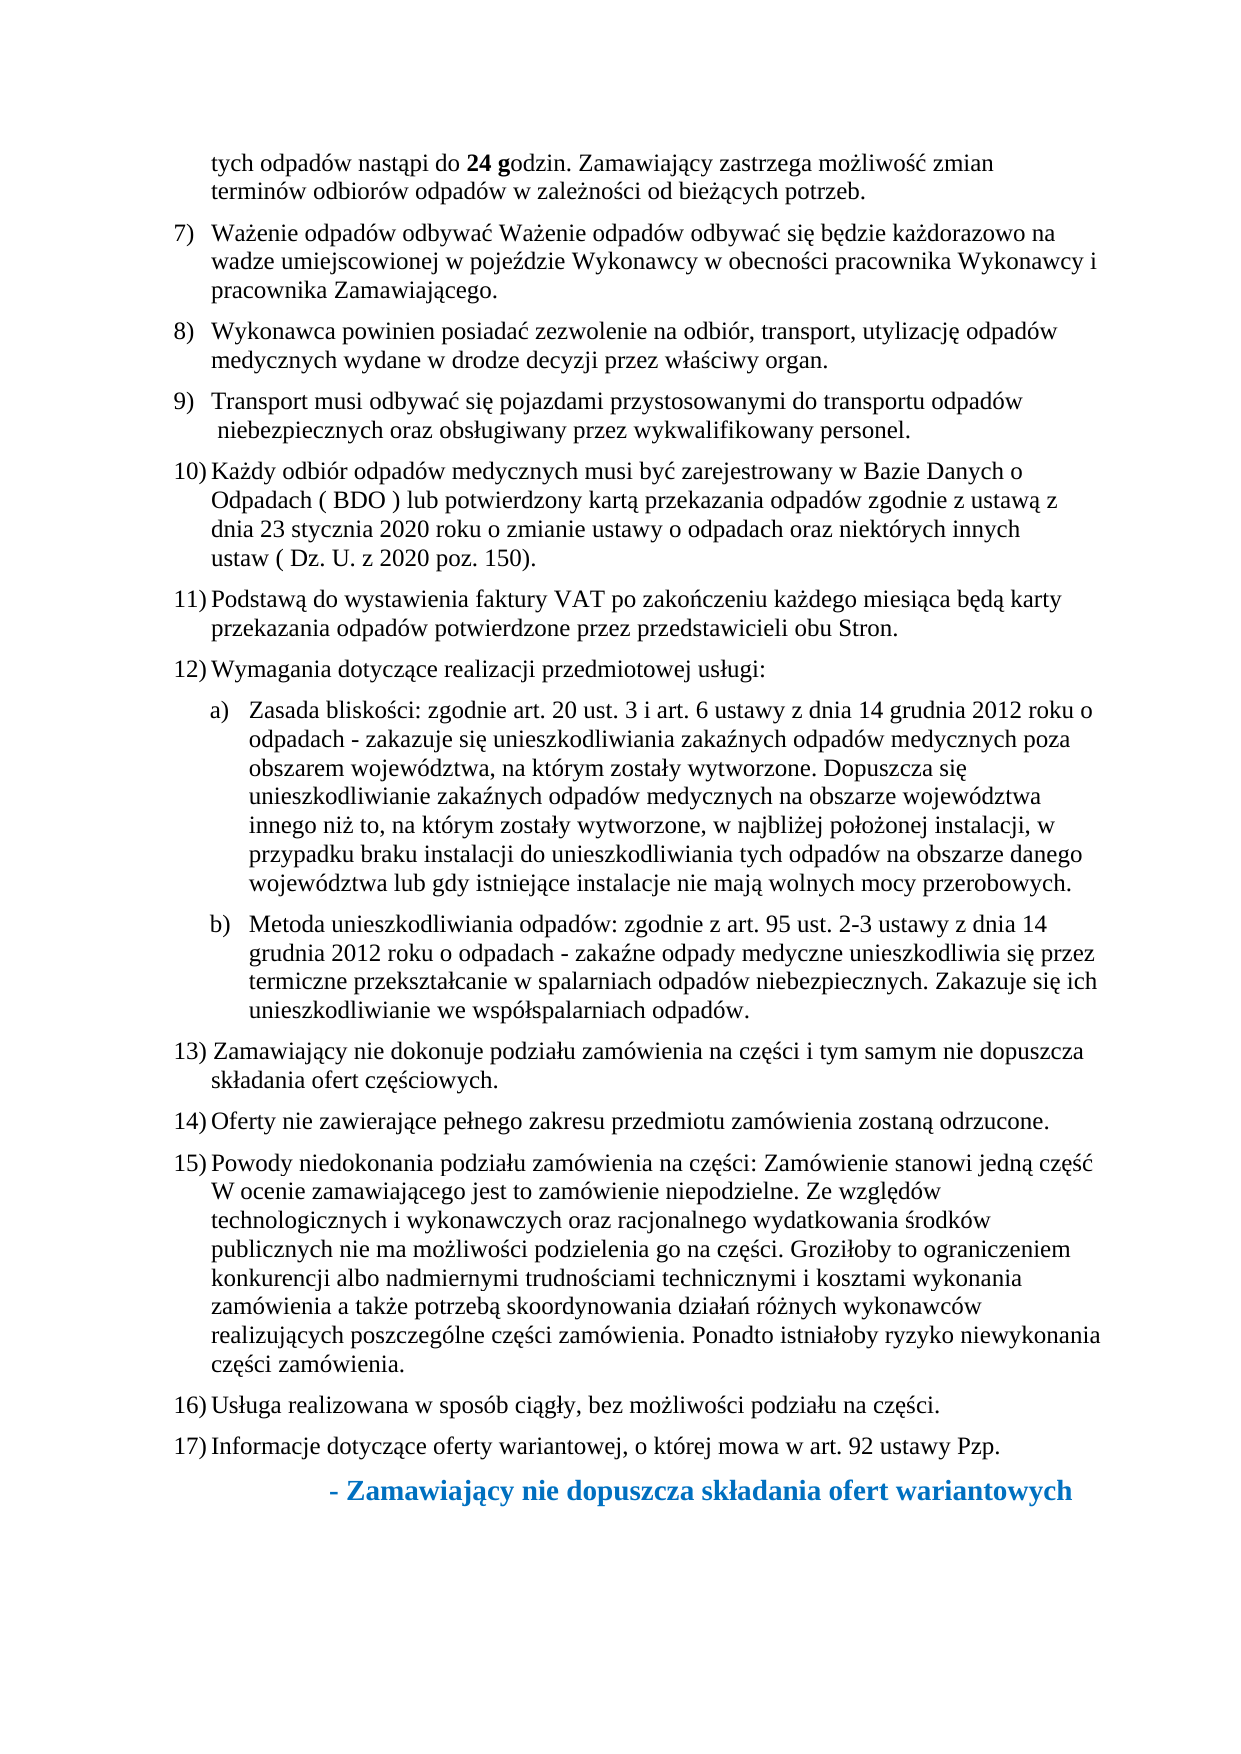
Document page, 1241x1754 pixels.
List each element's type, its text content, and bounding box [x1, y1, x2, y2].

list Ważenie odpadów odbywać Ważenie odpadów odbywać się będzie każdorazowo na wadze umiejscowionej w pojeździe Wykonawcy w obecności pracownika Wykonawcy i pracownika Zamawiającego. [173, 218, 1104, 304]
list Każdy odbiór odpadów medycznych musi być zarejestrowany w Bazie Danych o Odpadach ( BDO ) lub potwierdzony kartą przekazania odpadów zgodnie z ustawą z dnia 23 stycznia 2020 roku o zmianie ustawy o odpadach oraz niektórych innych ustaw ( Dz. U. z 2020 poz. 150). [173, 456, 1104, 571]
subtitle Usługa realizowana w sposób ciągły, bez możliwości podziału na części. [173, 1390, 1104, 1419]
list Zasada bliskości: zgodnie art. 20 ust. 3 i art. 6 ustawy z dnia 14 grudnia 2012 roku o odpadach - zakazuje się unieszkodliwiania zakaźnych odpadów medycznych poza obszarem województwa, na którym zostały wytworzone. Dopuszcza się unieszkodliwianie zakaźnych odpadów medycznych na obszarze województwa innego niż to, na którym zostały wytworzone, w najbliżej położonej instalacji, w przypadku braku instalacji do unieszkodliwiania tych odpadów na obszarze danego województwa lub gdy istniejące instalacje nie mają wolnych mocy przerobowych. [209, 695, 1104, 896]
subtitle 13) Zamawiający nie dokonuje podziału zamówienia na części i tym samym nie dopuszcza składania ofert częściowych. [173, 1036, 1104, 1094]
list Metoda unieszkodliwiania odpadów: zgodnie z art. 95 ust. 2-3 ustawy z dnia 14 grudnia 2012 roku o odpadach - zakaźne odpady medyczne unieszkodliwia się przez termiczne przekształcanie w spalarniach odpadów niebezpiecznych. Zakazuje się ich unieszkodliwianie we współspalarniach odpadów. [209, 909, 1104, 1024]
list Wymagania dotyczące realizacji przedmiotowej usługi: [173, 654, 1104, 683]
subtitle Oferty nie zawierające pełnego zakresu przedmiotu zamówienia zostaną odrzucone. [173, 1106, 1104, 1135]
list Podstawą do wystawienia faktury VAT po zakończeniu każdego miesiąca będą karty przekazania odpadów potwierdzone przez przedstawicieli obu Stron. [173, 584, 1104, 641]
subtitle - Zamawiający nie dopuszcza składania ofert wariantowych [209, 1473, 1104, 1506]
subtitle Powody niedokonania podziału zamówienia na części: Zamówienie stanowi jedną część W ocenie zamawiającego jest to zamówienie niepodzielne. Ze względów technologicznych i wykonawczych oraz racjonalnego wydatkowania środków publicznych nie ma możliwości podzielenia go na części. Groziłoby to ograniczeniem konkurencji albo nadmiernymi trudnościami technicznymi i kosztami wykonania zamówienia a także potrzebą skoordynowania działań różnych wykonawców realizujących poszczególne części zamówienia. Ponadto istniałoby ryzyko niewykonania części zamówienia. [173, 1148, 1104, 1378]
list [173, 148, 1104, 205]
list Wykonawca powinien posiadać zezwolenie na odbiór, transport, utylizację odpadów medycznych wydane w drodze decyzji przez właściwy organ. [173, 316, 1104, 374]
list Transport musi odbywać się pojazdami przystosowanymi do transportu odpadów niebezpiecznych oraz obsługiwany przez wykwalifikowany personel. [173, 386, 1104, 444]
subtitle Informacje dotyczące oferty wariantowej, o której mowa w art. 92 ustawy Pzp. [173, 1431, 1104, 1460]
